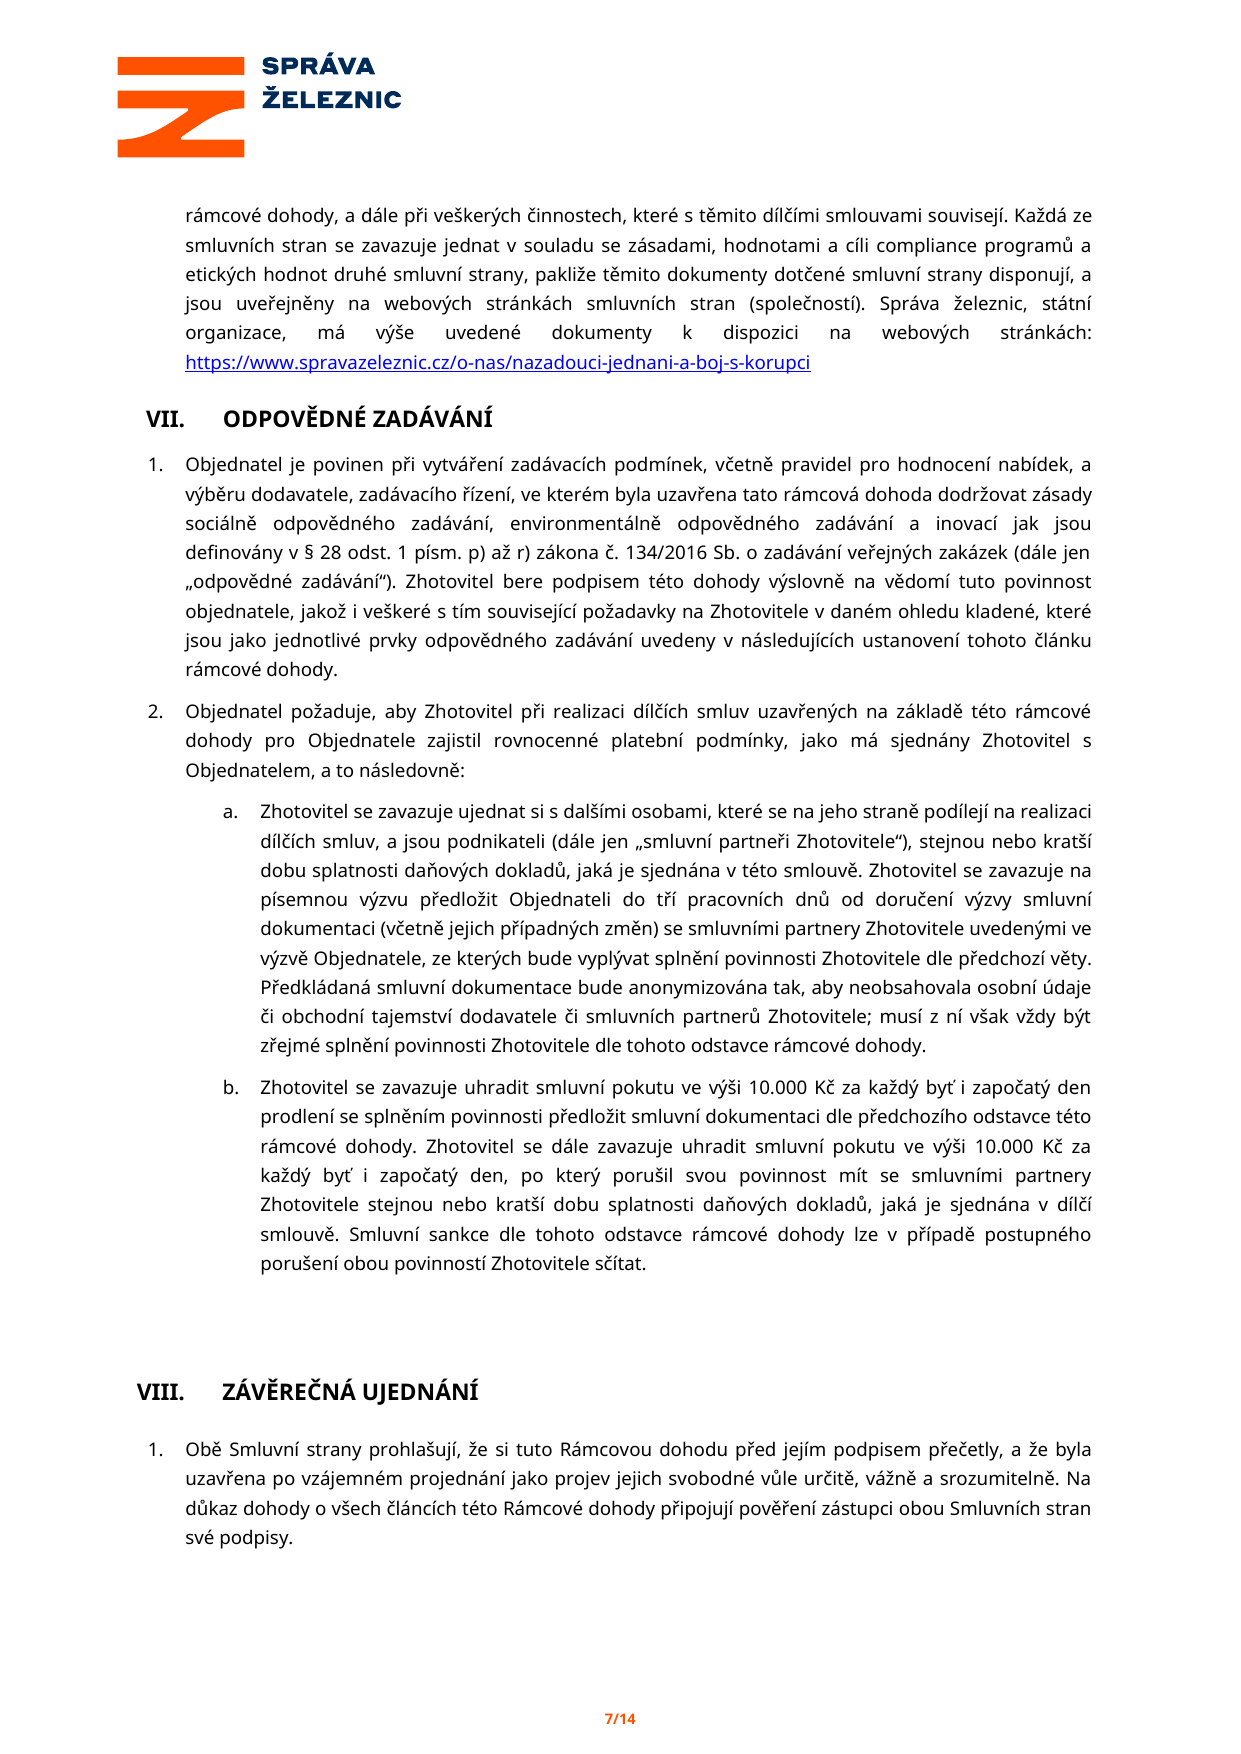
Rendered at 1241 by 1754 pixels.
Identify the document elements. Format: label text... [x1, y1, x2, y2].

list ODPOVĚDNÉ ZADÁVÁNÍ [185, 403, 1093, 434]
list Zhotovitel se zavazuje uhradit smluvní pokutu ve výši 10.000 Kč za každý byť i započatý den prodlení se splněním povinnosti předložit smluvní dokumentaci dle předchozího odstavce této rámcové dohody. Zhotovitel se dále zavazuje uhradit smluvní pokutu ve výši 10.000 Kč za každý byť i započatý den, po který porušil svou povinnost mít se smluvními partnery Zhotovitele stejnou nebo kratší dobu splatnosti daňových dokladů, jaká je sjednána v dílčí smlouvě. Smluvní sankce dle tohoto odstavce rámcové dohody lze v případě postupného porušení obou povinností Zhotovitele sčítat. [223, 1074, 1093, 1276]
list ZÁVĚREČNÁ UJEDNÁNÍ [185, 1376, 1093, 1407]
list Objednatel je povinen při vytváření zadávacích podmínek, včetně pravidel pro hodnocení nabídek, a výběru dodavatele, zadávacího řízení, ve kterém byla uzavřena tato rámcová dohoda dodržovat zásady sociálně odpovědného zadávání, environmentálně odpovědného zadávání a inovací jak jsou definovány v § 28 odst. 1 písm. p) až r) zákona č. 134/2016 Sb. o zadávání veřejných zakázek (dále jen „odpovědné zadávání“). Zhotovitel bere podpisem této dohody výslovně na vědomí tuto povinnost objednatele, jakož i veškeré s tím související požadavky na Zhotovitele v daném ohledu kladené, které jsou jako jednotlivé prvky odpovědného zadávání uvedeny v následujících ustanovení tohoto článku rámcové dohody. [148, 452, 1093, 682]
list Obě Smluvní strany prohlašují, že si tuto Rámcovou dohodu před jejím podpisem přečetly, a že byla uzavřena po vzájemném projednání jako projev jejich svobodné vůle určitě, vážně a srozumitelně. Na důkaz dohody o všech článcích této Rámcové dohody připojují pověření zástupci obou Smluvních stran své podpisy. [148, 1436, 1093, 1550]
list Zhotovitel se zavazuje ujednat si s dalšími osobami, které se na jeho straně podílejí na realizaci dílčích smluv, a jsou podnikateli (dále jen „smluvní partneři Zhotovitele“), stejnou nebo kratší dobu splatnosti daňových dokladů, jaká je sjednána v této smlouvě. Zhotovitel se zavazuje na písemnou výzvu předložit Objednateli do tří pracovních dnů od doručení výzvy smluvní dokumentaci (včetně jejich případných změn) se smluvními partnery Zhotovitele uvedenými ve výzvě Objednatele, ze kterých bude vyplývat splnění povinnosti Zhotovitele dle předchozí věty. Předkládaná smluvní dokumentace bude anonymizována tak, aby neobsahovala osobní údaje či obchodní tajemství dodavatele či smluvních partnerů Zhotovitele; musí z ní však vždy být zřejmé splnění povinnosti Zhotovitele dle tohoto odstavce rámcové dohody. [223, 799, 1093, 1058]
list Objednatel požaduje, aby Zhotovitel při realizaci dílčích smluv uzavřených na základě této rámcové dohody pro Objednatele zajistil rovnocenné platební podmínky, jako má sjednány Zhotovitel s Objednatelem, a to následovně: [148, 698, 1093, 782]
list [148, 203, 1093, 374]
